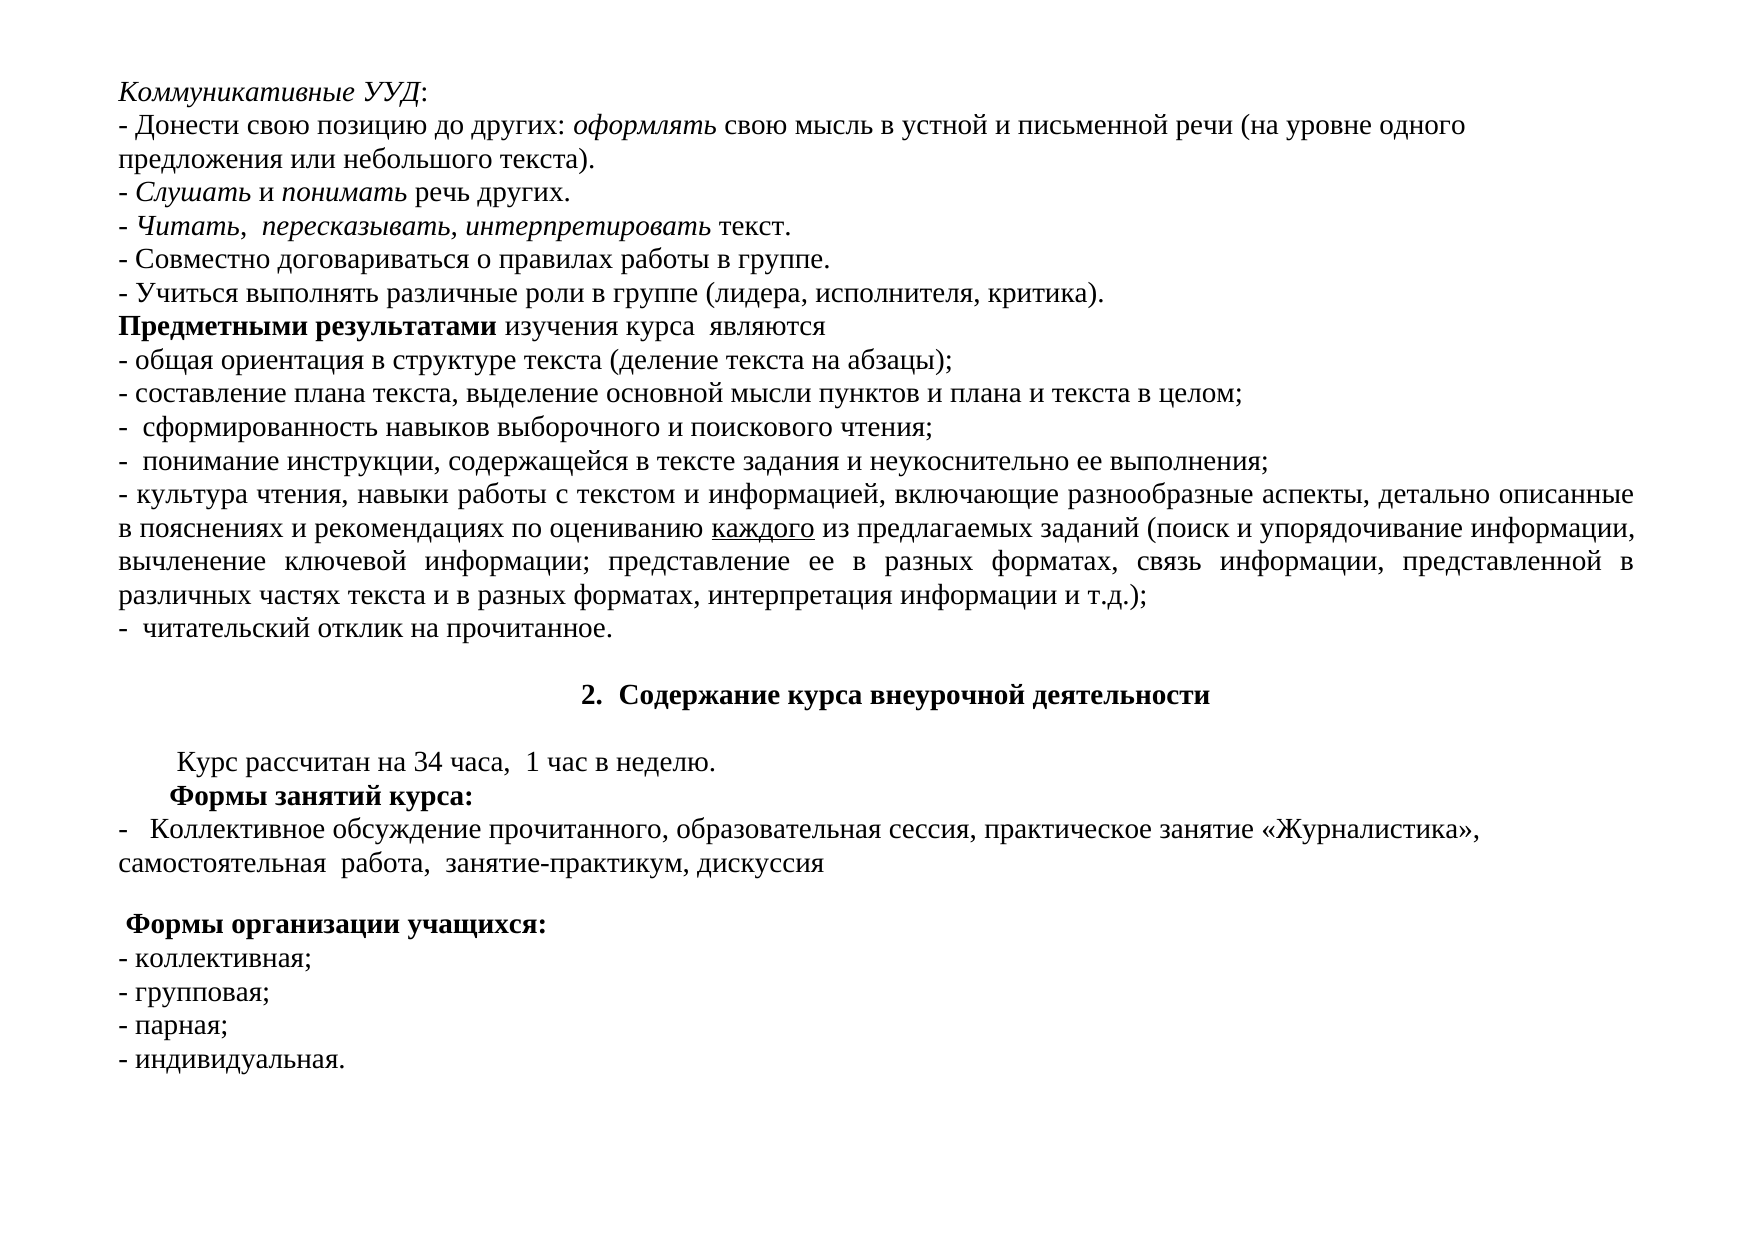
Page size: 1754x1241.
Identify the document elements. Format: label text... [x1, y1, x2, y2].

text Предметными результатами изучения курса являются [118, 308, 1636, 342]
text - общая ориентация в структуре текста (деление текста на абзацы); [118, 342, 1636, 376]
list Содержание курса внеурочной деятельности [156, 677, 1636, 711]
text - читательский отклик на прочитанное. [118, 610, 1636, 644]
text Формы организации учащихся: [118, 907, 1636, 940]
text - Коллективное обсуждение прочитанного, образовательная сессия, практическое занятие «Журналистика», самостоятельная работа, занятие-практикум, дискуссия [118, 812, 1636, 879]
text - понимание инструкции, содержащейся в тексте задания и неукоснительно ее выполнения; [118, 443, 1636, 476]
text Формы занятий курса: [6, 778, 1636, 812]
text - Донести свою позицию до других: оформлять свою мысль в устной и письменной речи (на уровне одного предложения или небольшого текста). [118, 107, 1636, 174]
text - парная; [118, 1007, 1636, 1041]
text - коллективная; [118, 940, 1636, 974]
text - индивидуальная. [118, 1041, 1636, 1074]
text - Читать, пересказывать, интерпретировать текст. [118, 208, 1636, 241]
text - Слушать и понимать речь других. [118, 174, 1636, 208]
text Коммуникативные УУД: [118, 74, 1636, 107]
text - Учиться выполнять различные роли в группе (лидера, исполнителя, критика). [118, 275, 1636, 308]
text Курс рассчитан на 34 часа, 1 час в неделю. [118, 744, 1636, 778]
text - групповая; [118, 974, 1636, 1007]
text - культура чтения, навыки работы с текстом и информацией, включающие разнообразные аспекты, детально описанные в пояснениях и рекомендациях по оцениванию каждого из предлагаемых заданий (поиск и упорядочивание информации, вычленение ключевой информации; представление ее в разных форматах, связь информации, представленной в различных частях текста и в разных форматах, интерпретация информации и т.д.); [118, 476, 1636, 610]
text - Совместно договариваться о правилах работы в группе. [118, 241, 1636, 275]
text - сформированность навыков выборочного и поискового чтения; [118, 409, 1636, 443]
text - составление плана текста, выделение основной мысли пунктов и плана и текста в целом; [118, 376, 1636, 409]
